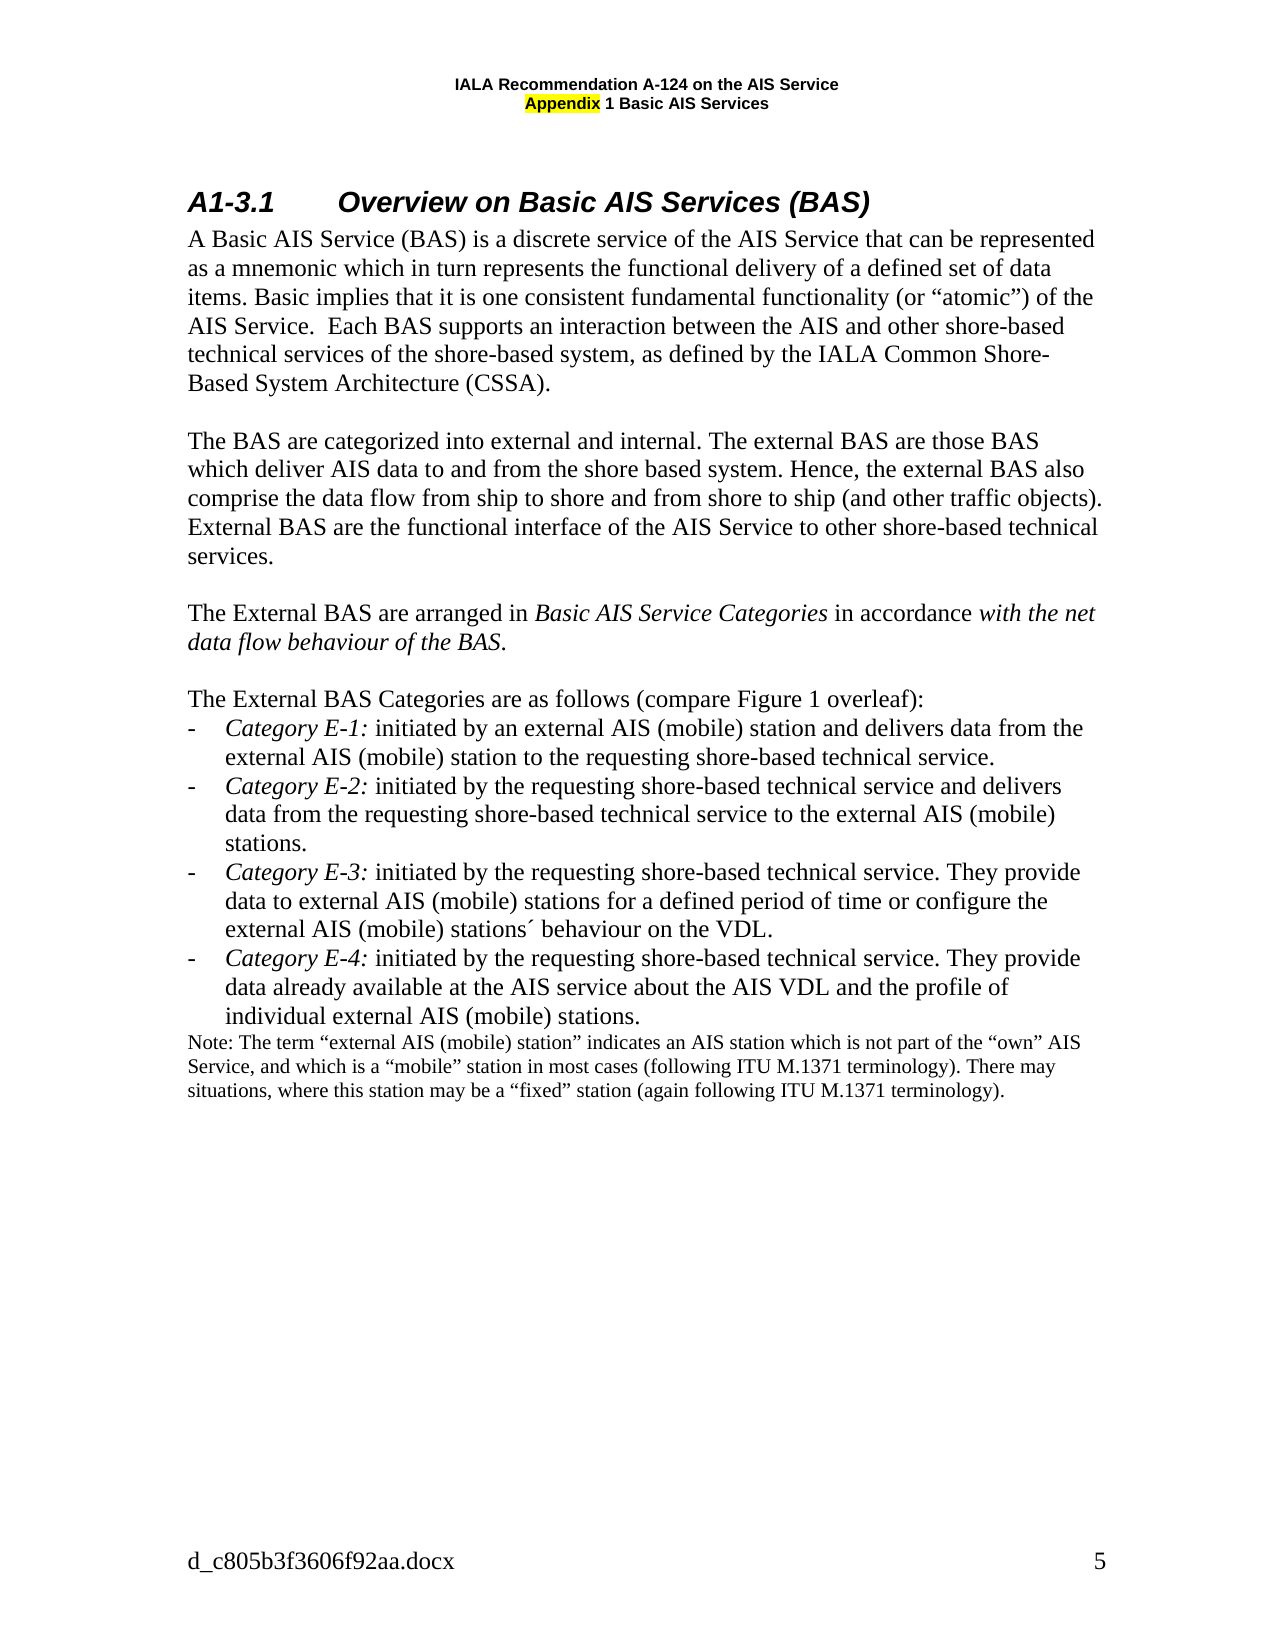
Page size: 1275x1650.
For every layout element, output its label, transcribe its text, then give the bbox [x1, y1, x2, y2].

list Category E-3: initiated by the requesting shore-based technical service. They provide data to external AIS (mobile) stations for a defined period of time or configure the external AIS (mobile) stations´ behaviour on the VDL. [187, 857, 1106, 943]
subtitle Overview on Basic AIS Services (BAS) [187, 185, 1106, 218]
text Note: The term “external AIS (mobile) station” indicates an AIS station which is not part of the “own” AIS Service, and which is a “mobile” station in most cases (following ITU M.1371 terminology). There may situations, where this station may be a “fixed” station (again following ITU M.1371 terminology). [187, 1029, 1106, 1102]
text The External BAS Categories are as follows (compare Figure 1 overleaf): [187, 684, 1106, 713]
list Category E-1: initiated by an external AIS (mobile) station and delivers data from the external AIS (mobile) station to the requesting shore-based technical service. [187, 713, 1106, 771]
list Category E-4: initiated by the requesting shore-based technical service. They provide data already available at the AIS service about the AIS VDL and the profile of individual external AIS (mobile) stations. [187, 943, 1106, 1029]
text The BAS are categorized into external and internal. The external BAS are those BAS which deliver AIS data to and from the shore based system. Hence, the external BAS also comprise the data flow from ship to shore and from shore to ship (and other traffic objects). External BAS are the functional interface of the AIS Service to other shore-based technical services. [187, 426, 1106, 569]
list Category E-2: initiated by the requesting shore-based technical service and delivers data from the requesting shore-based technical service to the external AIS (mobile) stations. [187, 771, 1106, 857]
text The External BAS are arranged in Basic AIS Service Categories in accordance with the net data flow behaviour of the BAS. [187, 598, 1106, 656]
text A Basic AIS Service (BAS) is a discrete service of the AIS Service that can be represented as a mnemonic which in turn represents the functional delivery of a defined set of data items. Basic implies that it is one consistent fundamental functionality (or “atomic”) of the AIS Service. Each BAS supports an interaction between the AIS and other shore-based technical services of the shore-based system, as defined by the IALA Common Shore-Based System Architecture (CSSA). [187, 224, 1106, 397]
